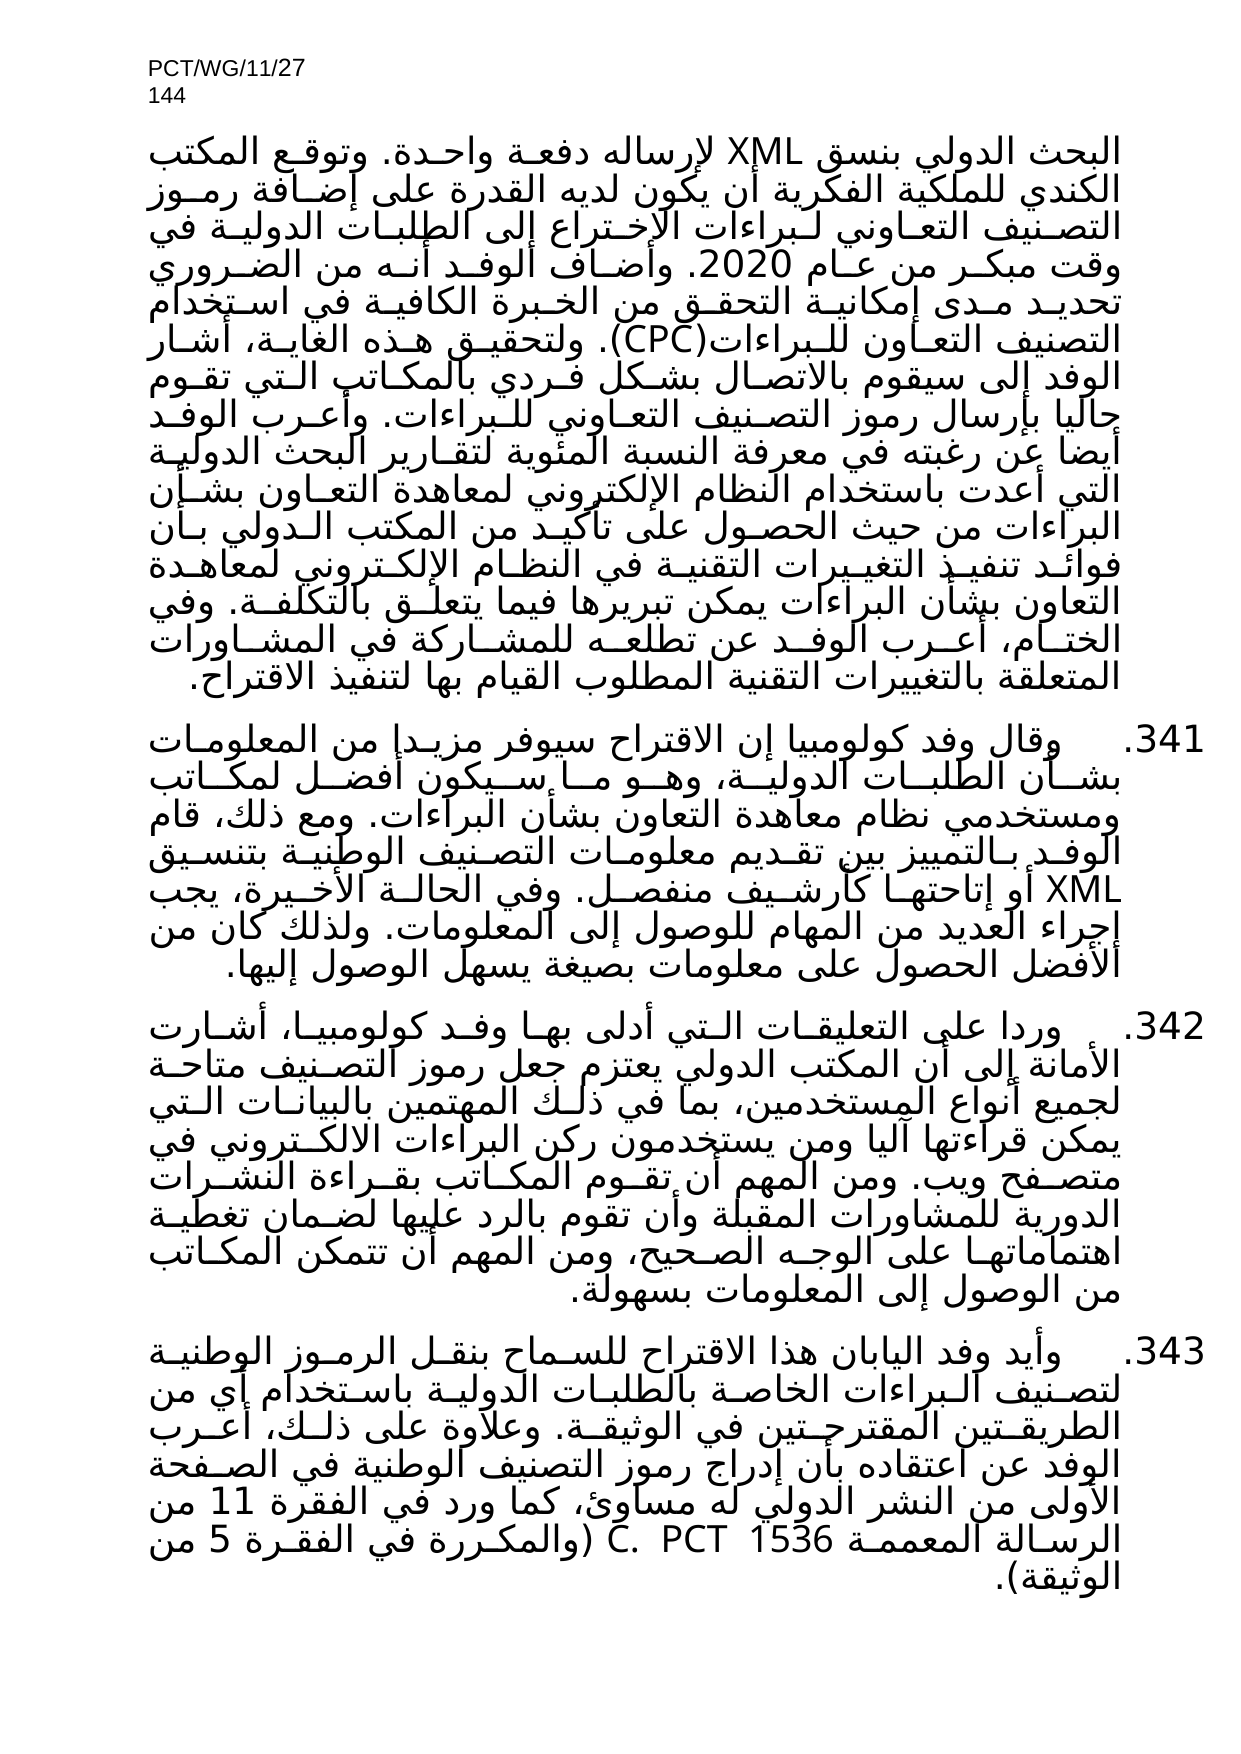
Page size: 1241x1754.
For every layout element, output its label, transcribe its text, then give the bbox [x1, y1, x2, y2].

text وردا على التعليقات التي أدلى بها وفد كولومبيا، أشارت الأمانة إلى أن المكتب الدولي يعتزم جعل رموز التصنيف متاحة لجميع أنواع المستخدمين، بما في ذلك المهتمين بالبيانات التي يمكن قراءتها آليا ومن يستخدمون ركن البراءات الالكتروني في متصفح ويب. ومن المهم أن تقوم المكاتب بقراءة النشرات الدورية للمشاورات المقبلة وأن تقوم بالرد عليها لضمان تغطية اهتماماتها على الوجه الصحيح، ومن المهم أن تتمكن المكاتب من الوصول إلى المعلومات بسهولة. [148, 1009, 1122, 1309]
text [148, 134, 1122, 697]
text وقال وفد كولومبيا إن الاقتراح سيوفر مزيدا من المعلومات بشأن الطلبات الدولية، وهو ما سيكون أفضل لمكاتب ومستخدمي نظام معاهدة التعاون بشأن البراءات. ومع ذلك، قام الوفد بالتمييز بين تقديم معلومات التصنيف الوطنية بتنسيق XML أو إتاحتها كأرشيف منفصل. وفي الحالة الأخيرة، يجب إجراء العديد من المهام للوصول إلى المعلومات. ولذلك كان من الأفضل الحصول على معلومات بصيغة يسهل الوصول إليها. [148, 722, 1122, 984]
text وأيد وفد اليابان هذا الاقتراح للسماح بنقل الرموز الوطنية لتصنيف البراءات الخاصة بالطلبات الدولية باستخدام أي من الطريقتين المقترحتين في الوثيقة. وعلاوة على ذلك، أعرب الوفد عن اعتقاده بأن إدراج رموز التصنيف الوطنية في الصفحة الأولى من النشر الدولي له مساوئ، كما ورد في الفقرة 11 من الرسالة المعممة C. PCT 1536 (والمكررة في الفقرة 5 من الوثيقة). [148, 1334, 1122, 1597]
